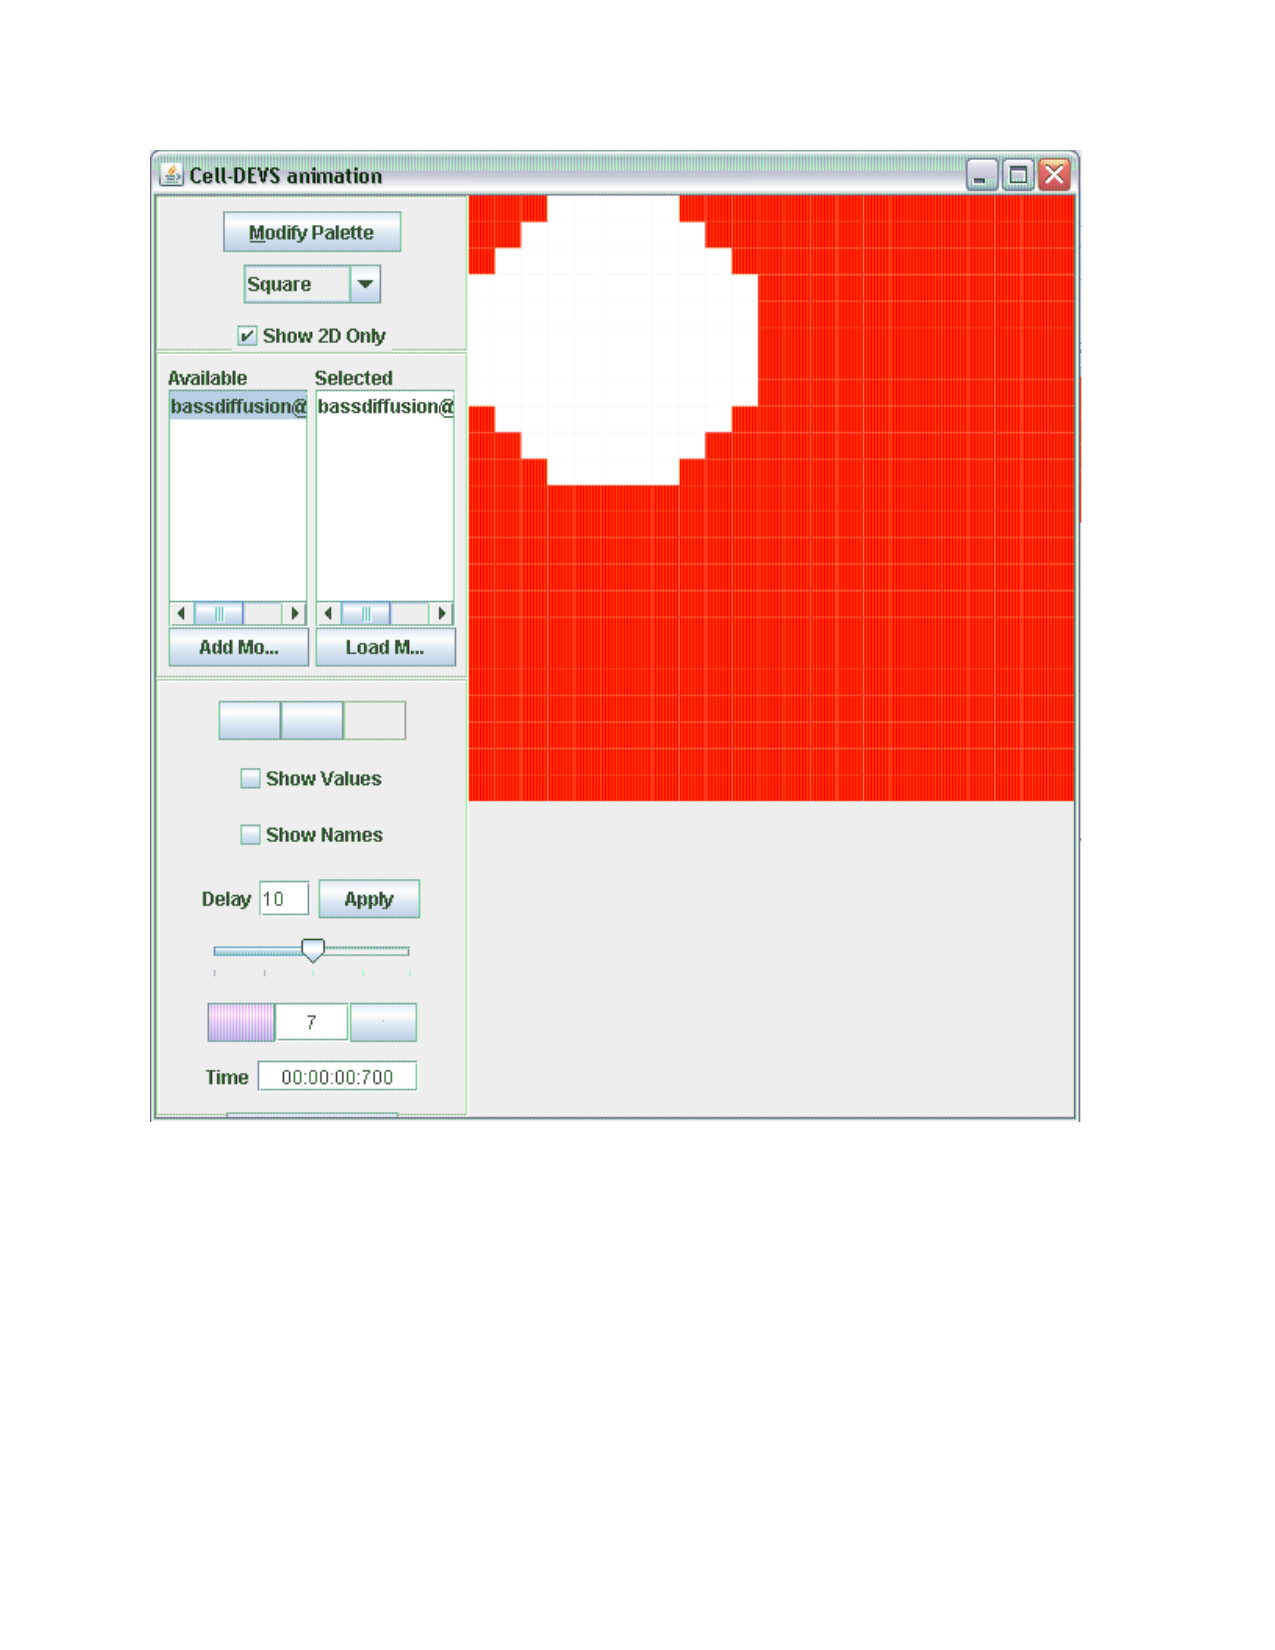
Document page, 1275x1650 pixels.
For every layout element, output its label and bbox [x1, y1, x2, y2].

picture [150, 150, 1082, 1122]
